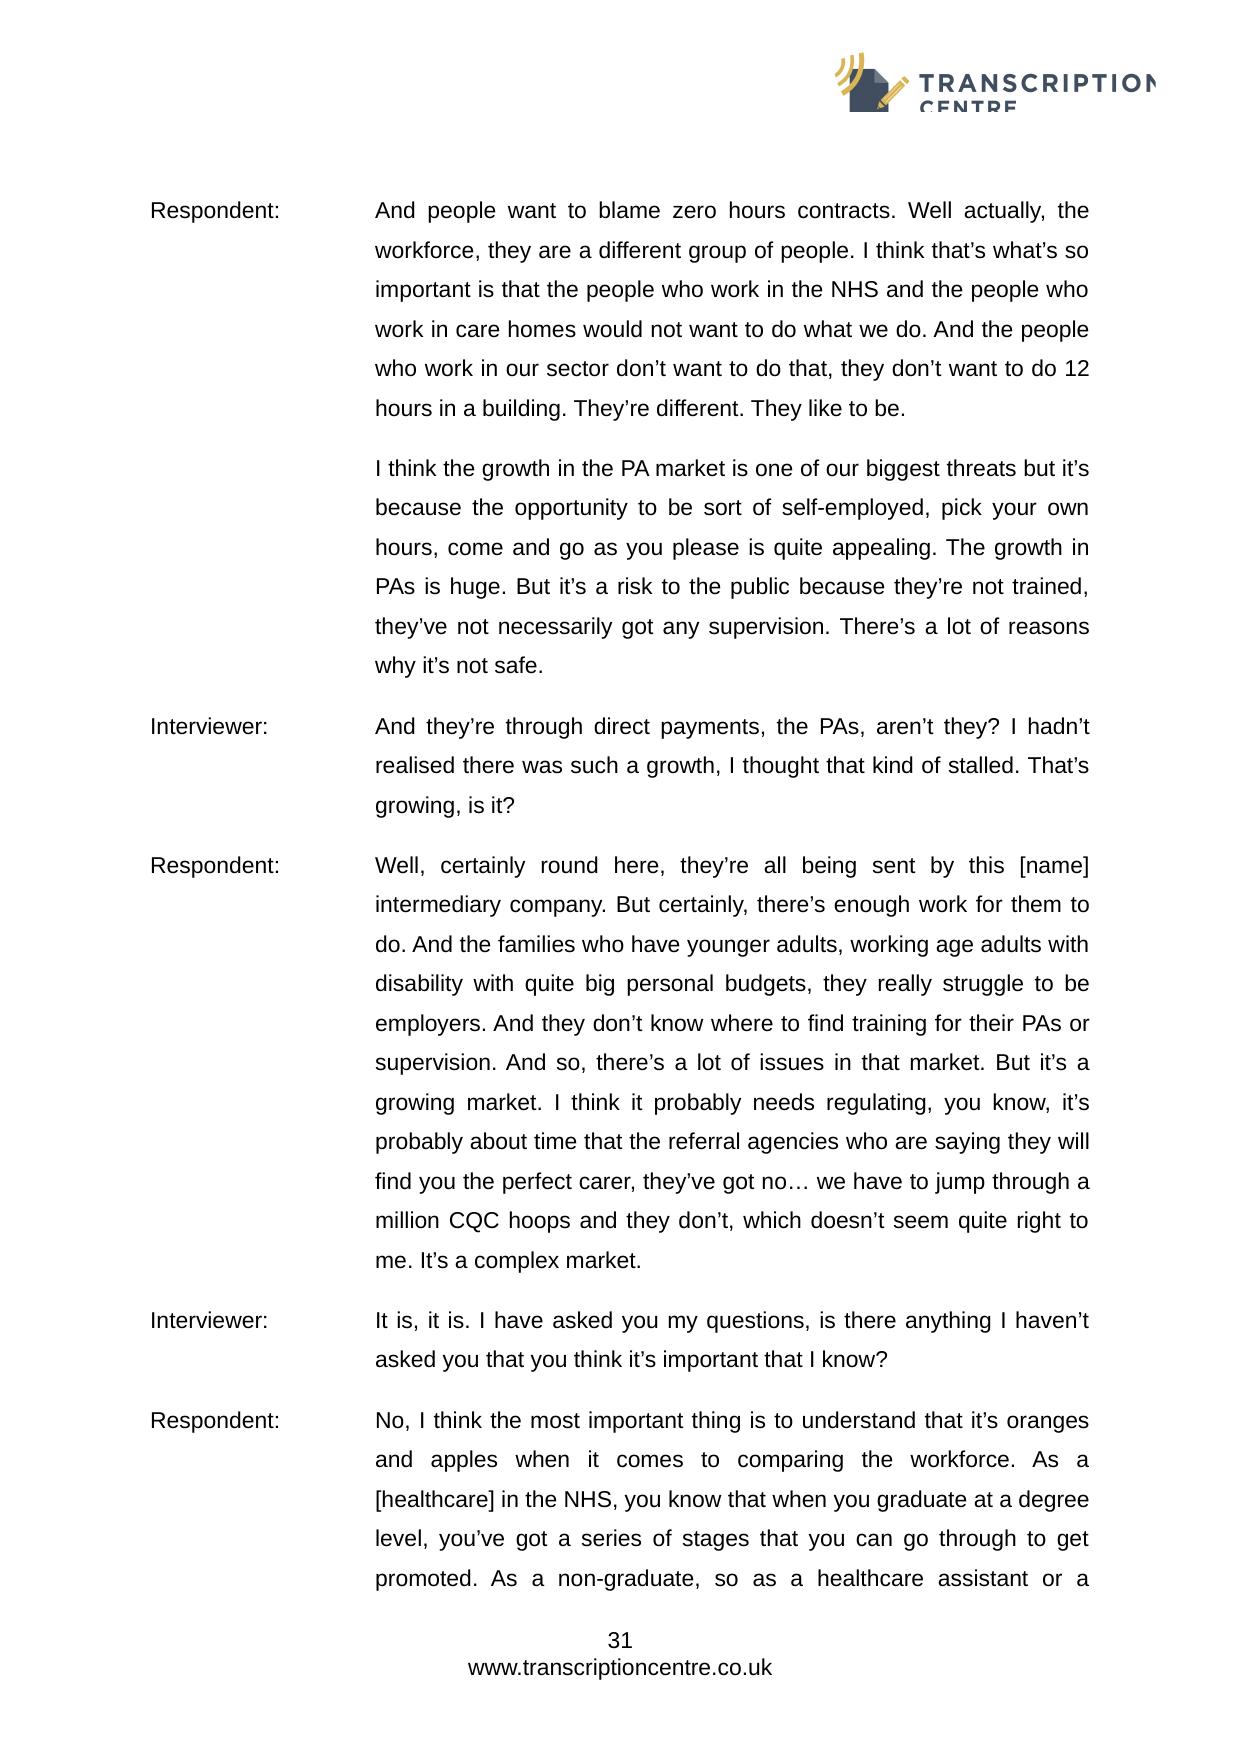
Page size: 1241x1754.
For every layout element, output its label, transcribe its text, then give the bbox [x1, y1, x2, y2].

text Respondent: And people want to blame zero hours contracts. Well actually, the workforce, they are a different group of people. I think that’s what’s so important is that the people who work in the NHS and the people who work in care homes would not want to do what we do. And the people who work in our sector don’t want to do that, they don’t want to do 12 hours in a building. They’re different. They like to be. [150, 197, 1090, 421]
text Respondent: Well, certainly round here, they’re all being sent by this [name] intermediary company. But certainly, there’s enough work for them to do. And the families who have younger adults, working age adults with disability with quite big personal budgets, they really struggle to be employers. And they don’t know where to find training for their PAs or supervision. And so, there’s a lot of issues in that market. But it’s a growing market. I think it probably needs regulating, you know, it’s probably about time that the referral agencies who are saying they will find you the perfect carer, they’ve got no… we have to jump through a million CQC hoops and they don’t, which doesn’t seem quite right to me. It’s a complex market. [150, 852, 1090, 1273]
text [150, 1407, 1090, 1591]
text I think the growth in the PA market is one of our biggest threats but it’s because the opportunity to be sort of self-employed, pick your own hours, come and go as you please is quite appealing. The growth in PAs is huge. But it’s a risk to the public because they’re not trained, they’ve not necessarily got any supervision. There’s a lot of reasons why it’s not safe. [150, 455, 1090, 679]
text Interviewer: And they’re through direct payments, the PAs, aren’t they? I hadn’t realised there was such a growth, I thought that kind of stalled. That’s growing, is it? [150, 713, 1090, 818]
text Interviewer: It is, it is. I have asked you my questions, is there anything I haven’t asked you that you think it’s important that I know? [150, 1307, 1090, 1373]
picture [834, 52, 1156, 112]
